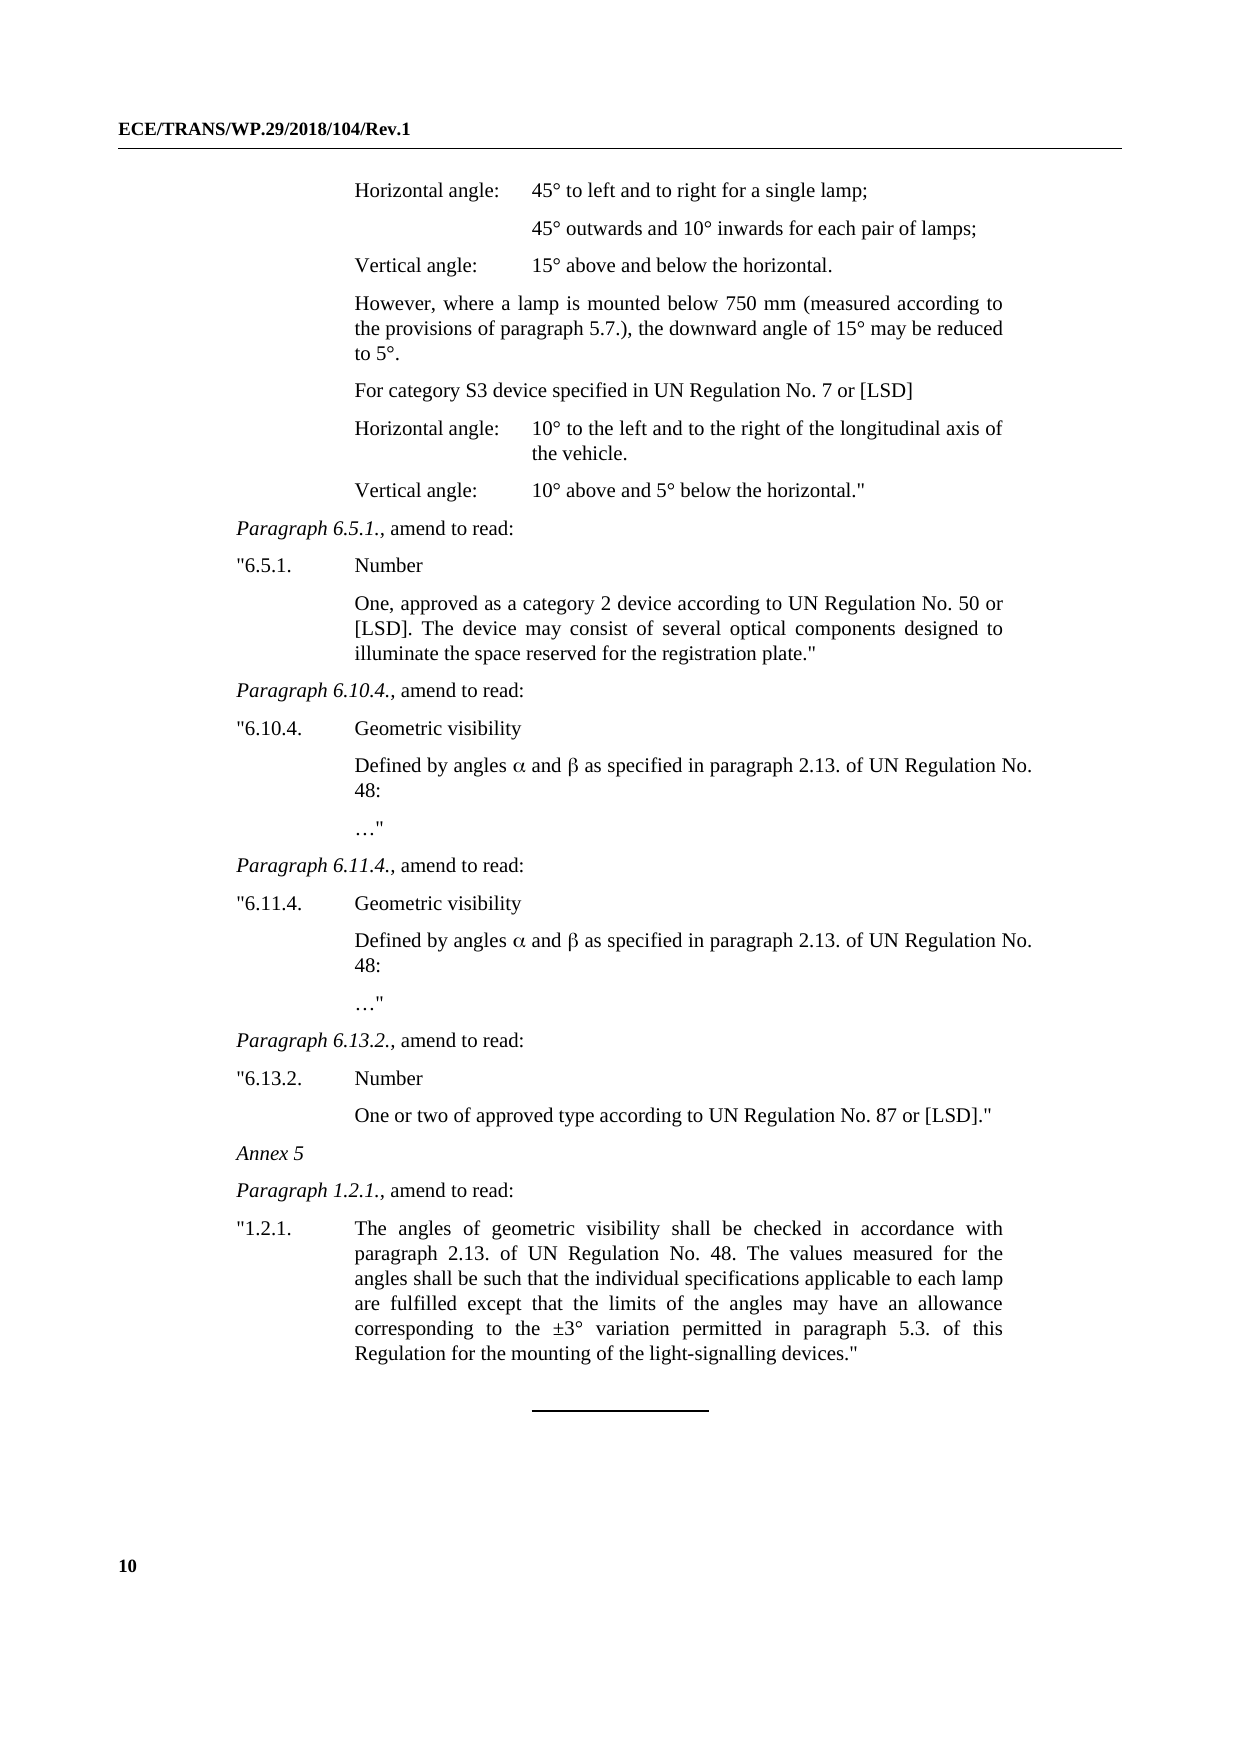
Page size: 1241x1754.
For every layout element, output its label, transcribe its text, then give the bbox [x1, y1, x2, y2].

text Defined by angles  and  as specified in paragraph 2.13. of UN Regulation No. 48: [236, 752, 1033, 802]
text Paragraph 6.5.1., amend to read: [236, 515, 1004, 540]
text "6.10.4. Geometric visibility [236, 715, 1033, 740]
text Horizontal angle: 10° to the left and to the right of the longitudinal axis of the vehicle. [354, 415, 1004, 465]
text One, approved as a category 2 device according to UN Regulation No. 50 or [LSD]. The device may consist of several optical components designed to illuminate the space reserved for the registration plate." [354, 590, 1004, 665]
text For category S3 device specified in UN Regulation No. 7 or [LSD] [354, 377, 1004, 402]
text …" [354, 990, 1033, 1015]
text Annex 5 [236, 1140, 1033, 1165]
text Vertical angle: 10° above and 5° below the horizontal." [354, 477, 1004, 502]
text "1.2.1. The angles of geometric visibility shall be checked in accordance with paragraph 2.13. of UN Regulation No. 48. The values measured for the angles shall be such that the individual specifications applicable to each lamp are fulfilled except that the limits of the angles may have an allowance corresponding to the ±3° variation permitted in paragraph 5.3. of this Regulation for the mounting of the light-signalling devices." [236, 1215, 1004, 1365]
text 45° outwards and 10° inwards for each pair of lamps; [472, 215, 1004, 240]
text Paragraph 6.13.2., amend to read: [236, 1027, 1004, 1052]
text "6.11.4. Geometric visibility [236, 890, 1033, 915]
text Vertical angle: 15° above and below the horizontal. [354, 252, 1004, 277]
text "6.13.2. Number [236, 1065, 1004, 1090]
text One or two of approved type according to UN Regulation No. 87 or [LSD]." [354, 1102, 1004, 1127]
text Paragraph 6.10.4., amend to read: [236, 677, 1033, 702]
text Paragraph 1.2.1., amend to read: [236, 1177, 1033, 1202]
text …" [354, 815, 1033, 840]
text Paragraph 6.11.4., amend to read: [236, 852, 1033, 877]
text Defined by angles  and  as specified in paragraph 2.13. of UN Regulation No. 48: [236, 927, 1033, 977]
text "6.5.1. Number [236, 552, 1004, 577]
text However, where a lamp is mounted below 750 mm (measured according to the provisions of paragraph 5.7.), the downward angle of 15° may be reduced to 5°. [354, 290, 1004, 365]
text Horizontal angle: 45° to left and to right for a single lamp; [354, 177, 1004, 202]
